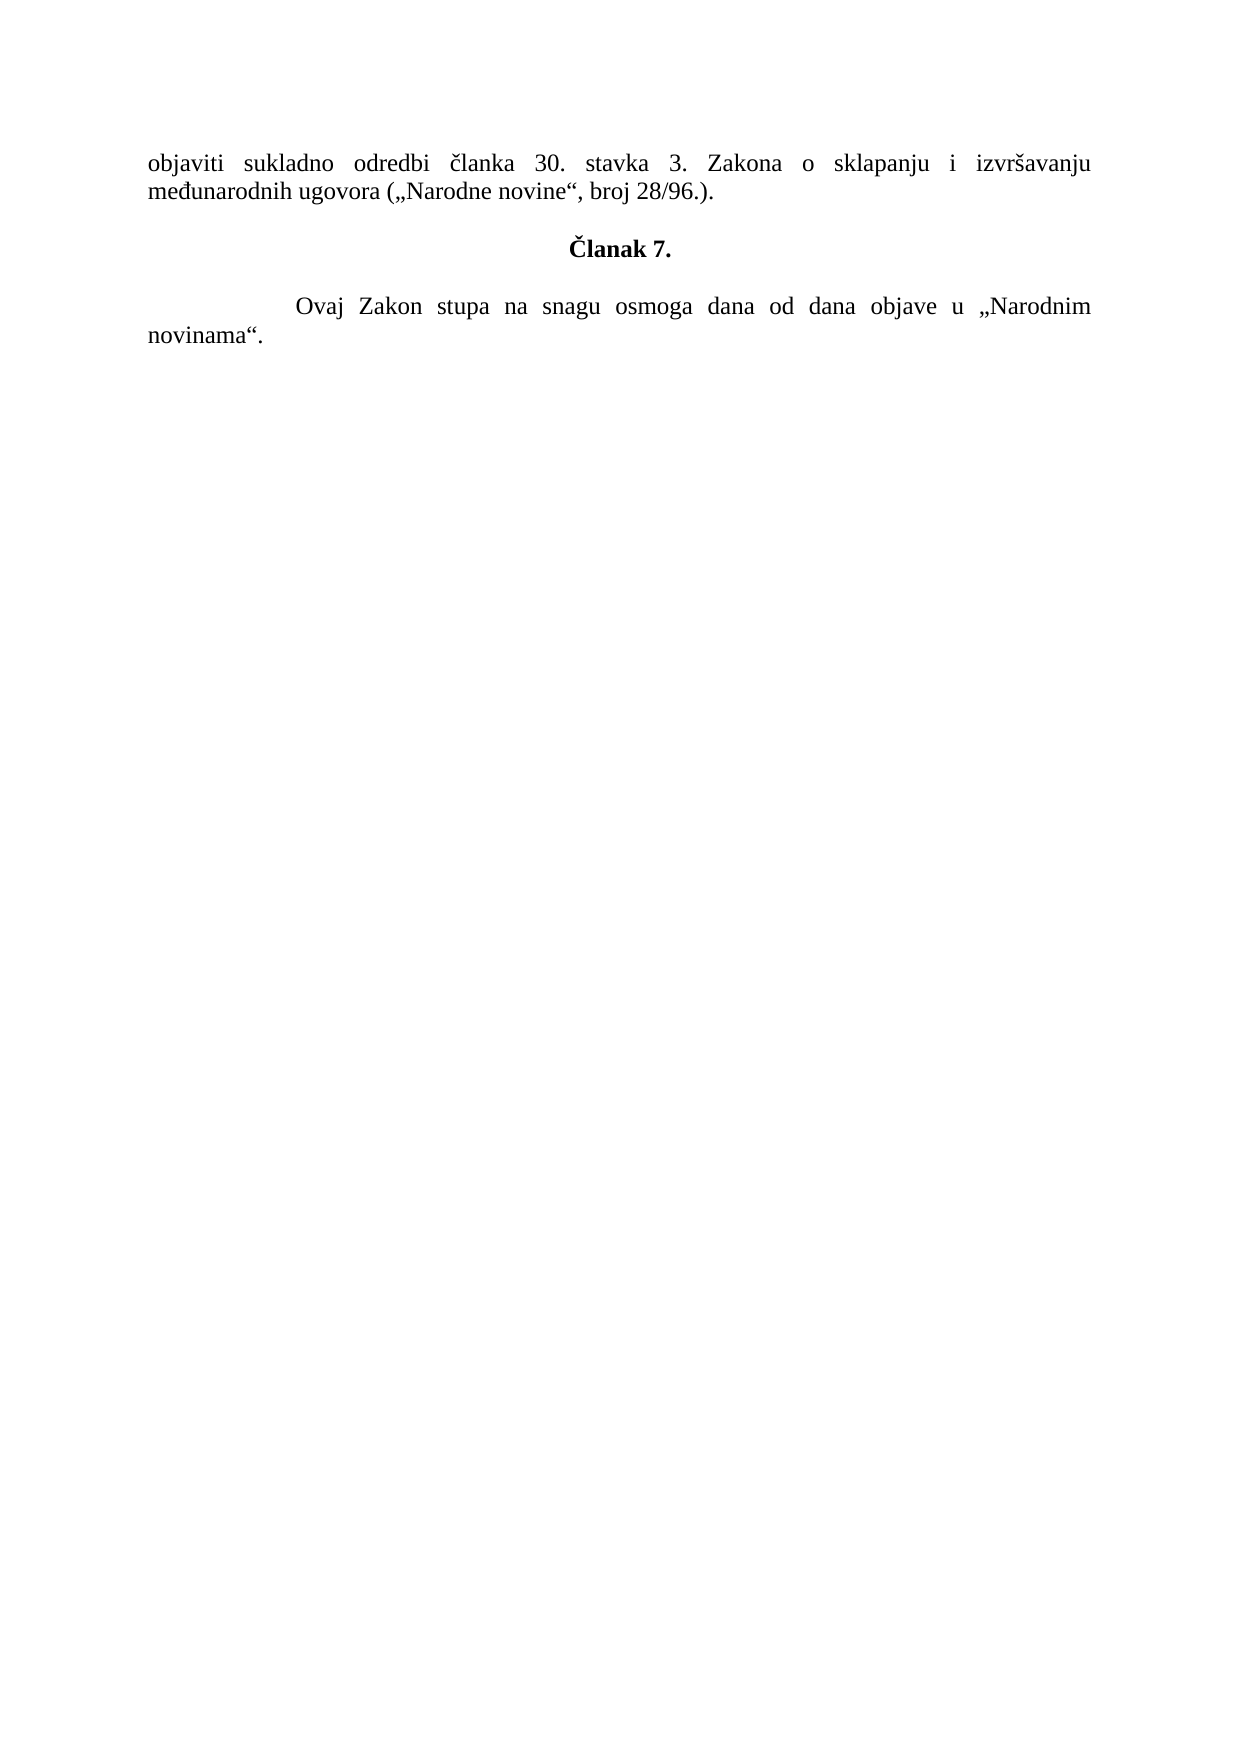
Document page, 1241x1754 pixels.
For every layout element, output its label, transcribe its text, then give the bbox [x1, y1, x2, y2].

text Ovaj Zakon stupa na snagu osmoga dana od dana objave u „Narodnim novinama“. [148, 291, 1092, 349]
text Članak 7. [148, 234, 1092, 263]
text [148, 148, 1092, 205]
